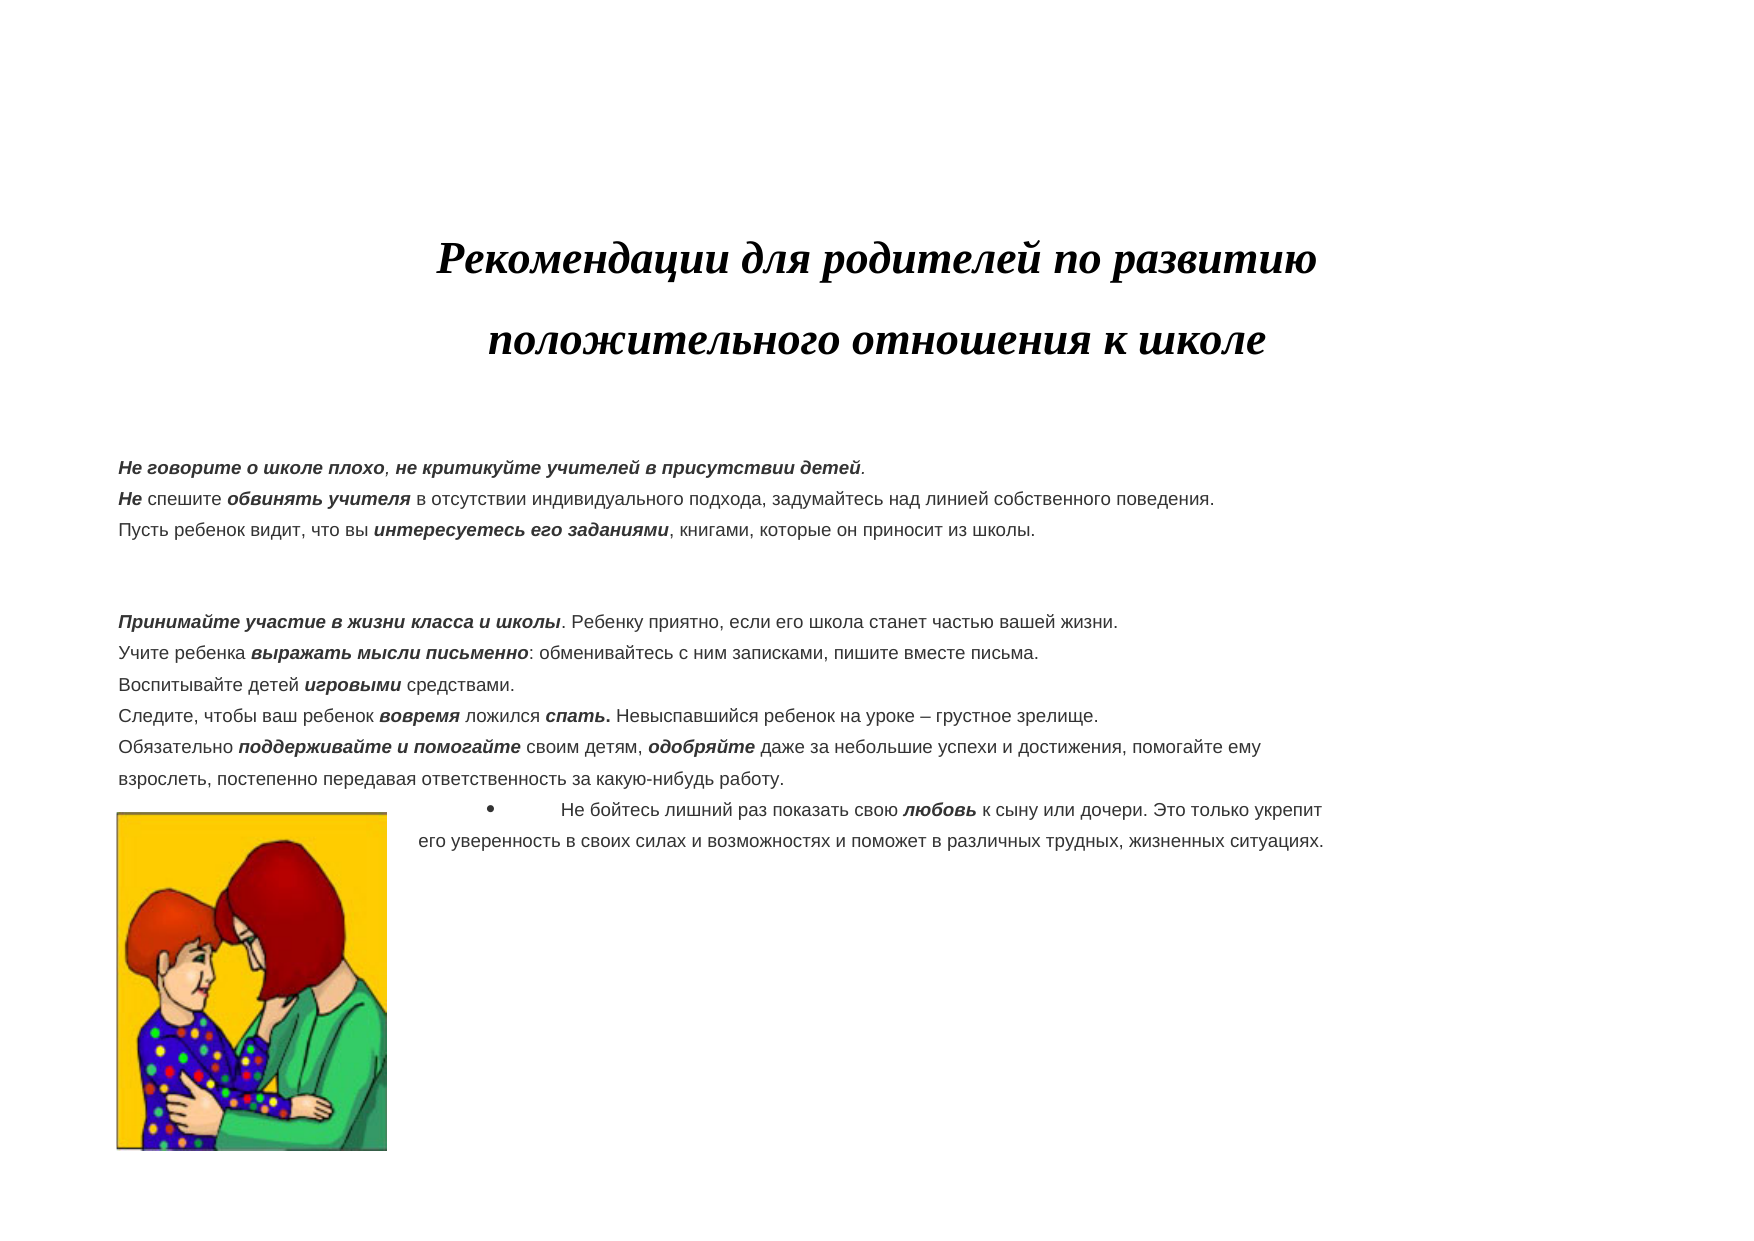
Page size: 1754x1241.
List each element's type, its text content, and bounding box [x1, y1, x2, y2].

picture [116, 812, 387, 1151]
text Рекомендации для родителей по развитию [118, 230, 1636, 283]
table_cell Не говорите о школе плохо, не критикуйте учителей в присутствии детей. Не спешите обвинять учителя в отсутствии индивидуального подхода, задумайтесь над линией собственного поведения. Пусть ребенок видит, что вы интересуетесь его заданиями, книгами, которые он приносит из школы. Принимайте участие в жизни класса и школы. Ребенку приятно, если его школа станет частью вашей жизни. Учите ребенка выражать мысли письменно: обменивайтесь с ним записками, пишите вместе письма. Воспитывайте детей игровыми средствами. Следите, чтобы ваш ребенок вовремя ложился спать. Невыспавшийся ребенок на уроке – грустное зрелище. Обязательно поддерживайте и помогайте своим детям, одобряйте даже за небольшие успехи и достижения, помогайте ему взрослеть, постепенно передавая ответственность за какую-нибудь работу. Не бойтесь лишний раз показать свою любовь к сыну или дочери. Это только укрепит его уверенность в своих силах и возможностях и поможет в различных трудных, жизненных ситуациях. [117, 446, 1334, 1152]
text положительного отношения к школе [118, 312, 1636, 364]
